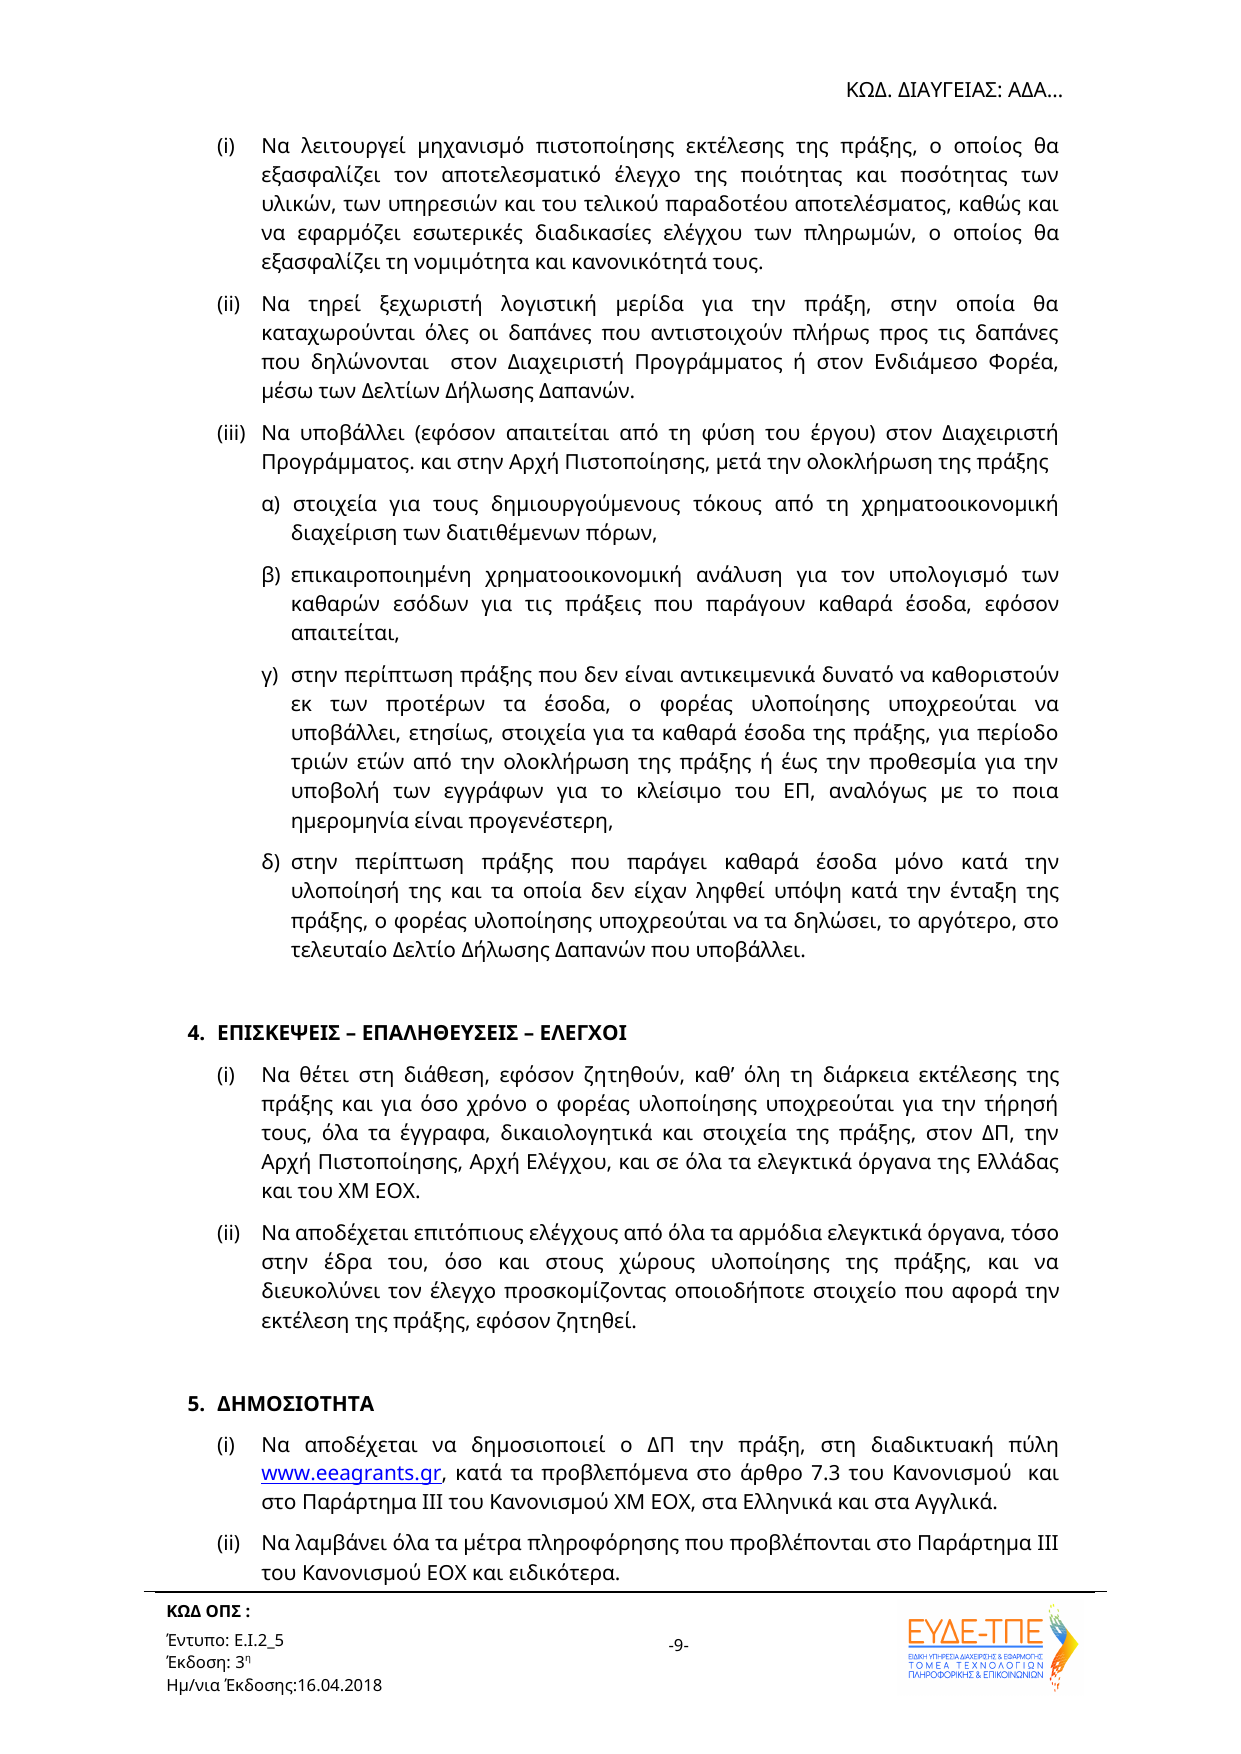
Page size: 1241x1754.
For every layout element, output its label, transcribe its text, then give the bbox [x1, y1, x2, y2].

list Να αποδέχεται επιτόπιους ελέγχους από όλα τα αρμόδια ελεγκτικά όργανα, τόσο στην έδρα του, όσο και στους χώρους υλοποίησης της πράξης, και να διευκολύνει τον έλεγχο προσκομίζοντας οποιοδήποτε στοιχείο που αφορά την εκτέλεση της πράξης, εφόσον ζητηθεί. [217, 1217, 1060, 1334]
text α) στοιχεία για τους δημιουργούμενους τόκους από τη χρηματοοικονομική διαχείριση των διατιθέμενων πόρων, [261, 488, 1060, 547]
list Να θέτει στη διάθεση, εφόσον ζητηθούν, καθ’ όλη τη διάρκεια εκτέλεσης της πράξης και για όσο χρόνο ο φορέας υλοποίησης υποχρεούται για την τήρησή τους, όλα τα έγγραφα, δικαιολογητικά και στοιχεία της πράξης, στον ΔΠ, την Αρχή Πιστοποίησης, Αρχή Ελέγχου, και σε όλα τα ελεγκτικά όργανα της Ελλάδας και του ΧΜ ΕΟΧ. [217, 1059, 1060, 1205]
text γ) στην περίπτωση πράξης που δεν είναι αντικειμενικά δυνατό να καθοριστούν εκ των προτέρων τα έσοδα, ο φορέας υλοποίησης υποχρεούται να υποβάλλει, ετησίως, στοιχεία για τα καθαρά έσοδα της πράξης, για περίοδο τριών ετών από την ολοκλήρωση της πράξης ή έως την προθεσμία για την υποβολή των εγγράφων για το κλείσιμο του ΕΠ, αναλόγως με το ποια ημερομηνία είναι προγενέστερη, [261, 659, 1060, 834]
list Να λειτουργεί μηχανισμό πιστοποίησης εκτέλεσης της πράξης, ο οποίος θα εξασφαλίζει τον αποτελεσματικό έλεγχο της ποιότητας και ποσότητας των υλικών, των υπηρεσιών και του τελικού παραδοτέου αποτελέσματος, καθώς και να εφαρμόζει εσωτερικές διαδικασίες ελέγχου των πληρωμών, ο οποίος θα εξασφαλίζει τη νομιμότητα και κανονικότητά τους. [217, 130, 1060, 276]
picture [897, 1599, 1085, 1696]
text 4. ΕΠΙΣΚΕΨΕΙΣ – ΕΠΑΛΗΘΕΥΣΕΙΣ – ΕΛΕΓΧΟΙ [187, 1017, 1060, 1047]
list Να αποδέχεται να δημοσιοποιεί ο ΔΠ την πράξη, στη διαδικτυακή πύλη www.eeagrants.gr, κατά τα προβλεπόμενα στο άρθρο 7.3 του Κανονισμού και στο Παράρτημα ΙΙΙ του Κανονισμού ΧΜ ΕΟΧ, στα Ελληνικά και στα Αγγλικά. [217, 1430, 1060, 1515]
list Να λαμβάνει όλα τα μέτρα πληροφόρησης που προβλέπονται στο Παράρτημα III του Κανονισμού ΕΟΧ και ειδικότερα. [217, 1528, 1060, 1586]
list Να υποβάλλει (εφόσον απαιτείται από τη φύση του έργου) στον Διαχειριστή Προγράμματος. και στην Αρχή Πιστοποίησης, μετά την ολοκλήρωση της πράξης [217, 417, 1060, 476]
list ΔΗΜΟΣΙΟΤΗΤΑ [187, 1388, 1060, 1417]
text β) επικαιροποιημένη χρηματοοικονομική ανάλυση για τον υπολογισμό των καθαρών εσόδων για τις πράξεις που παράγουν καθαρά έσοδα, εφόσον απαιτείται, [261, 559, 1060, 647]
text δ) στην περίπτωση πράξης που παράγει καθαρά έσοδα μόνο κατά την υλοποίησή της και τα οποία δεν είχαν ληφθεί υπόψη κατά την ένταξη της πράξης, ο φορέας υλοποίησης υποχρεούται να τα δηλώσει, το αργότερο, στο τελευταίο Δελτίο Δήλωσης Δαπανών που υποβάλλει. [261, 847, 1060, 963]
list Να τηρεί ξεχωριστή λογιστική μερίδα για την πράξη, στην οποία θα καταχωρούνται όλες οι δαπάνες που αντιστοιχούν πλήρως προς τις δαπάνες που δηλώνονται στον Διαχειριστή Προγράμματος ή στον Ενδιάμεσο Φορέα, μέσω των Δελτίων Δήλωσης Δαπανών. [217, 288, 1060, 405]
